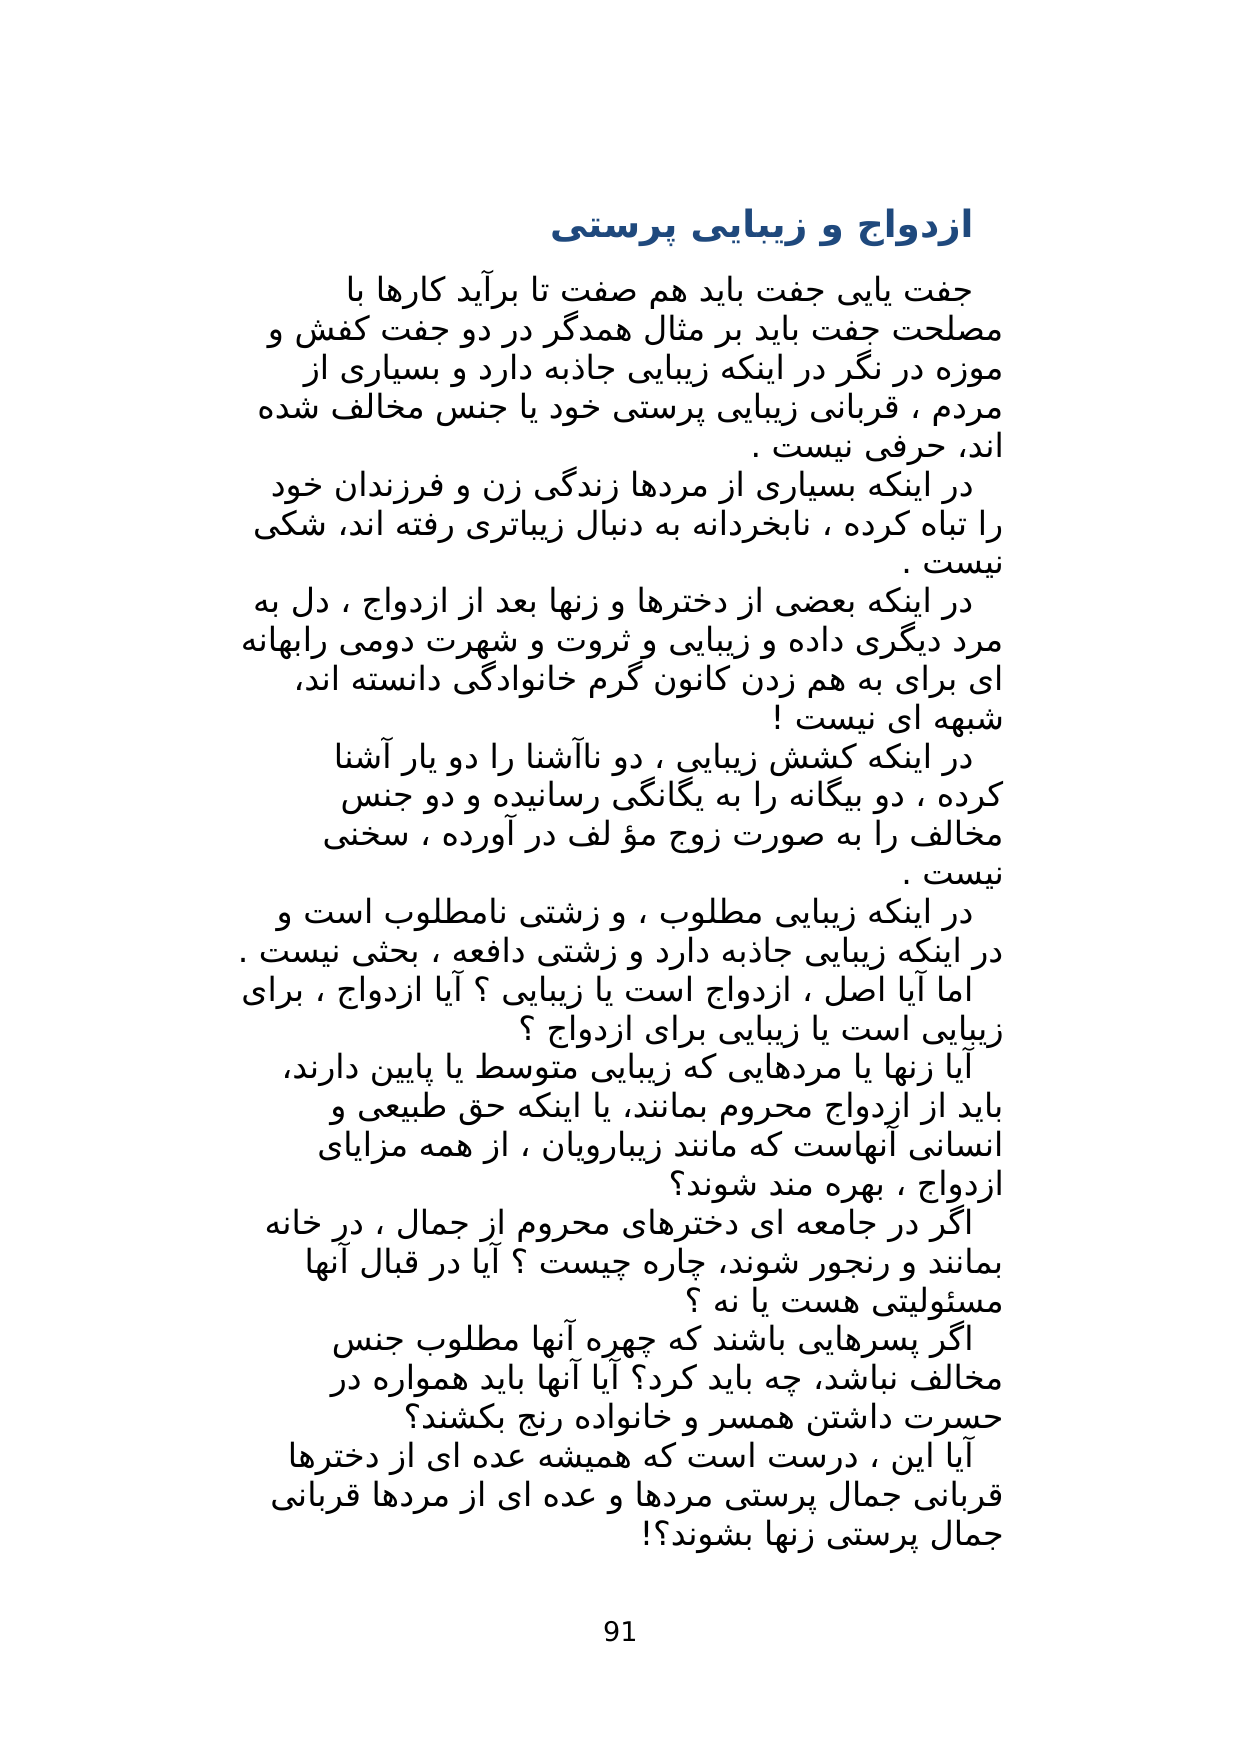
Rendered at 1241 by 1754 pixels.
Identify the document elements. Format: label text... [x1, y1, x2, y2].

text جفت یايى جفت بايد هم صفت تا برآيد كارها با مصلحت جفت بايد بر مثال همدگر در دو جفت كفش و موزه در نگر در اينكه زيبايى جاذبه دارد و بسيارى از مردم ، قربانى زيبايى پرستى خود يا جنس مخالف شده اند، حرفى نيست . [236, 271, 1004, 465]
text اگر در جامعه اى دخترهاى محروم از جمال ، در خانه بمانند و رنجور شوند، چاره چيست ؟ آيا در قبال آنها مسئوليتى هست يا نه ؟ [236, 1203, 1004, 1320]
text در اينكه زيبايى مطلوب ، و زشتى نامطلوب است و در اينكه زيبايى جاذبه دارد و زشتى دافعه ، بحثى نيست . [236, 892, 1004, 970]
text در اينكه بسيارى از مردها زندگى زن و فرزندان خود را تباه كرده ، نابخردانه به دنبال زيباترى رفته اند، شكى نيست . [236, 465, 1004, 582]
text در اينكه كشش زيبايى ، دو ناآشنا را دو يار آشنا كرده ، دو بيگانه را به يگانگى رسانيده و دو جنس مخالف را به صورت زوج مؤ لف در آورده ، سخنى نيست . [236, 737, 1004, 892]
text آيا زنها يا مردهايى كه زيبايى متوسط يا پايين دارند، بايد از ازدواج محروم بمانند، يا اينكه حق طبيعى و انسانى آنهاست كه مانند زيبارويان ، از همه مزاياى ازدواج ، بهره مند شوند؟ [236, 1048, 1004, 1203]
text اما آيا اصل ، ازدواج است يا زيبايى ؟ آيا ازدواج ، براى زيبايى است يا زيبايى براى ازدواج ؟ [236, 970, 1004, 1048]
text در اينكه بعضى از دخترها و زنها بعد از ازدواج ، دل به مرد ديگرى داده و زيبايى و ثروت و شهرت دومى رابهانه اى براى به هم زدن كانون گرم خانوادگى دانسته اند، شبهه اى نيست ! [236, 582, 1004, 737]
text آيا اين ، درست است كه هميشه عده اى از دخترها قربانى جمال پرستى مردها و عده اى از مردها قربانى جمال پرستى زنها بشوند؟! [236, 1436, 1004, 1553]
subtitle ازدواج و زيبايى پرستى [236, 202, 1004, 246]
text اگر پسرهايى باشند كه چهره آنها مطلوب جنس مخالف نباشد، چه بايد كرد؟ آيا آنها بايد همواره در حسرت داشتن همسر و خانواده رنج بكشند؟ [236, 1320, 1004, 1436]
